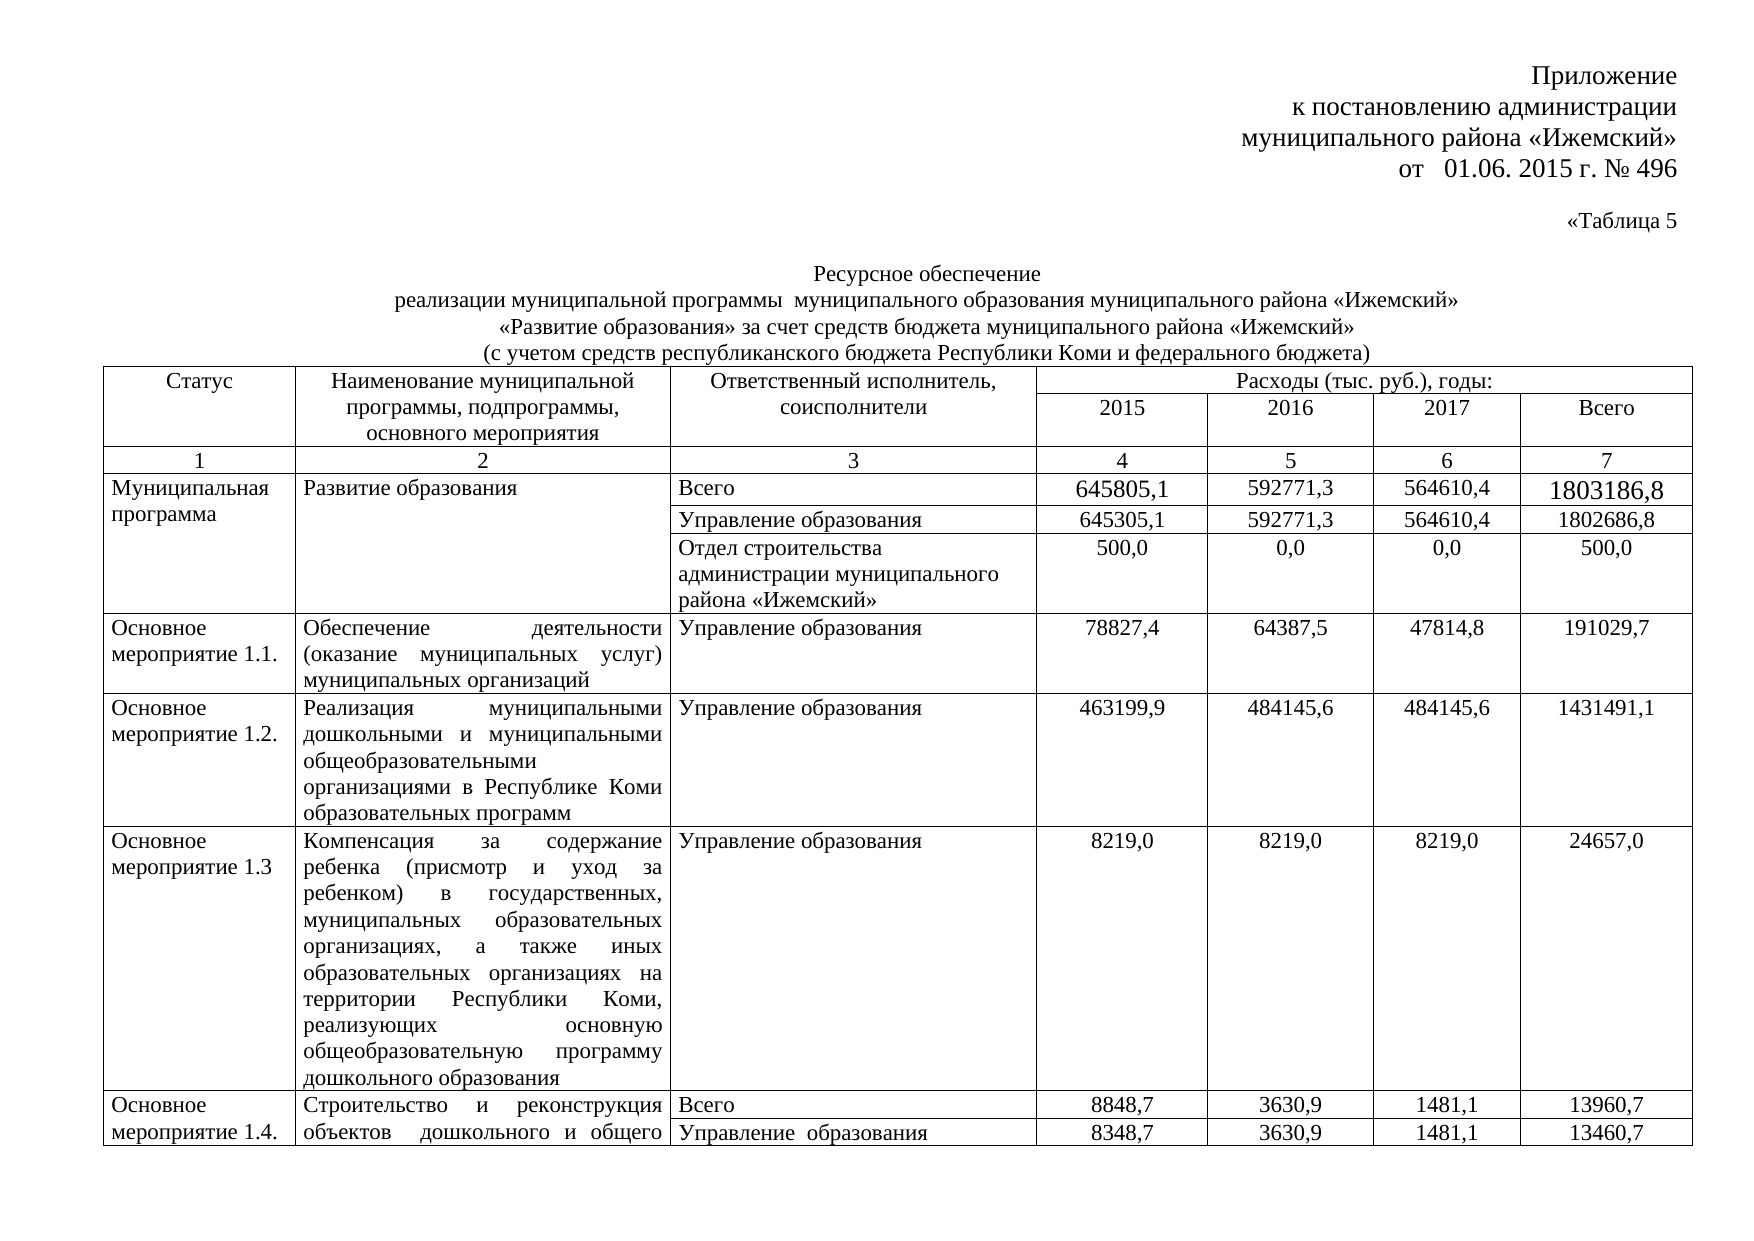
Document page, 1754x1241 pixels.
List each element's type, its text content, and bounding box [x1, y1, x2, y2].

table_cell Основное мероприятие 1.1. [104, 614, 295, 693]
table_cell Муниципальная программа [104, 474, 295, 613]
table_cell 500,0 [1037, 534, 1207, 613]
table_cell 2 [296, 447, 670, 473]
table_cell 645805,1 [1037, 474, 1207, 505]
table_cell Основное мероприятие 1.4. [104, 1091, 295, 1145]
table_cell 13960,7 [1521, 1091, 1692, 1118]
table_cell 0,0 [1208, 534, 1373, 613]
table_cell Отдел строительства администрации муниципального района «Ижемский» [671, 534, 1036, 613]
table_cell 8219,0 [1208, 827, 1373, 1090]
table_cell 24657,0 [1521, 827, 1692, 1090]
table_cell 4 [1037, 447, 1207, 473]
table_cell 1481,1 [1374, 1091, 1520, 1118]
text от 01.06. 2015 г. № 496 [177, 152, 1677, 183]
table_cell 8219,0 [1374, 827, 1520, 1090]
table_cell Управление образования [671, 694, 1036, 826]
table_cell 6 [1374, 447, 1520, 473]
table_cell 8348,7 [1037, 1119, 1207, 1145]
table_cell Управление образования [671, 827, 1036, 1090]
table_cell Строительство и реконструкция объектов дошкольного и общего образования [296, 1091, 670, 1145]
table_cell Развитие образования [296, 474, 670, 613]
table_header Расходы (тыс. руб.), годы: [1037, 367, 1692, 393]
table_cell 8848,7 [1037, 1091, 1207, 1118]
table_cell 47814,8 [1374, 614, 1520, 693]
text к постановлению администрации [177, 90, 1677, 121]
table_cell 13460,7 [1521, 1119, 1692, 1145]
text «Таблица 5 [177, 207, 1677, 234]
table_cell 1431491,1 [1521, 694, 1692, 826]
text (с учетом средств республиканского бюджета Республики Коми и федерального бюджета) [177, 339, 1677, 366]
table_cell 64387,5 [1208, 614, 1373, 693]
table_header Статус [104, 367, 295, 446]
table_cell Всего [671, 474, 1036, 505]
table_cell 7 [1521, 447, 1692, 473]
table_cell 564610,4 [1374, 506, 1520, 533]
table_cell Основное мероприятие 1.2. [104, 694, 295, 826]
text Приложение [177, 59, 1677, 90]
table_cell 5 [1208, 447, 1373, 473]
table_cell 1481,1 [1374, 1119, 1520, 1145]
text реализации муниципальной программы муниципального образования муниципального района «Ижемский» [177, 287, 1677, 313]
table_cell 1803186,8 [1521, 474, 1692, 505]
table_cell Управление образования [671, 1119, 1036, 1145]
text Ресурсное обеспечение [177, 260, 1677, 287]
text «Развитие образования» за счет средств бюджета муниципального района «Ижемский» [177, 313, 1677, 339]
table_cell 8219,0 [1037, 827, 1207, 1090]
table_cell Всего [671, 1091, 1036, 1118]
table_cell 645305,1 [1037, 506, 1207, 533]
table_header Ответственный исполнитель, соисполнители [671, 367, 1036, 446]
table_cell Реализация муниципальными дошкольными и муниципальными общеобразовательными организациями в Республике Коми образовательных программ [296, 694, 670, 826]
table_cell 564610,4 [1374, 474, 1520, 505]
table_cell Управление образования [671, 614, 1036, 693]
table_cell 500,0 [1521, 534, 1692, 613]
table_cell 2017 [1374, 394, 1520, 446]
table_cell 2016 [1208, 394, 1373, 446]
table_cell Основное мероприятие 1.3 [104, 827, 295, 1090]
table_cell 484145,6 [1208, 694, 1373, 826]
table_header Наименование муниципальной программы, подпрограммы, основного мероприятия [296, 367, 670, 446]
table_cell 592771,3 [1208, 474, 1373, 505]
table_cell 3630,9 [1208, 1091, 1373, 1118]
table_cell Всего [1521, 394, 1692, 446]
table_cell 484145,6 [1374, 694, 1520, 826]
table_cell 2015 [1037, 394, 1207, 446]
table_cell 78827,4 [1037, 614, 1207, 693]
table_cell 3 [671, 447, 1036, 473]
table_cell Обеспечение деятельности (оказание муниципальных услуг) муниципальных организаций [296, 614, 670, 693]
table_cell 3630,9 [1208, 1119, 1373, 1145]
table_cell 191029,7 [1521, 614, 1692, 693]
table_cell 463199,9 [1037, 694, 1207, 826]
table_cell 0,0 [1374, 534, 1520, 613]
text муниципального района «Ижемский» [177, 121, 1677, 152]
table_cell 592771,3 [1208, 506, 1373, 533]
table_cell 1 [104, 447, 295, 473]
table_cell Управление образования [671, 506, 1036, 533]
table_cell 1802686,8 [1521, 506, 1692, 533]
table_cell Компенсация за содержание ребенка (присмотр и уход за ребенком) в государственных, муниципальных образовательных организациях, а также иных образовательных организациях на территории Республики Коми, реализующих основную общеобразовательную программу дошкольного образования [296, 827, 670, 1090]
